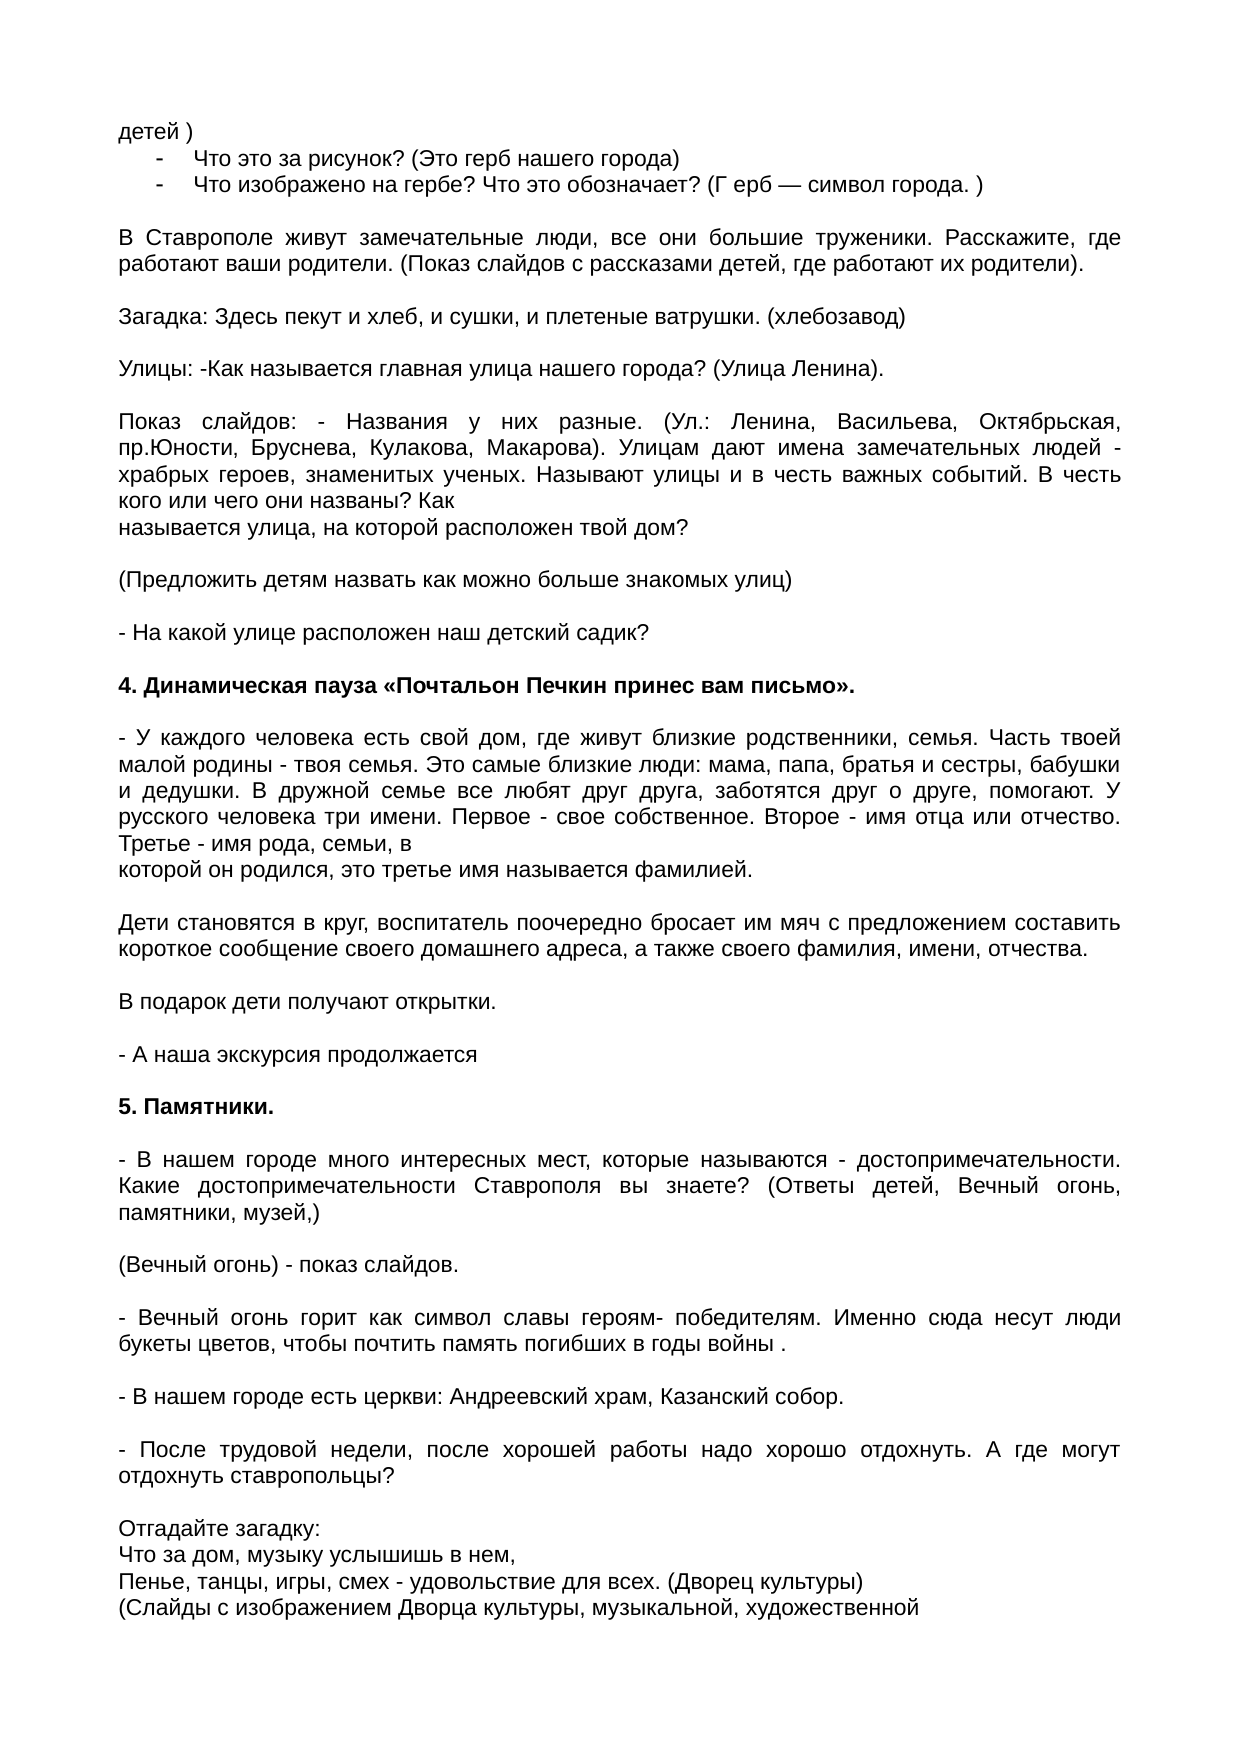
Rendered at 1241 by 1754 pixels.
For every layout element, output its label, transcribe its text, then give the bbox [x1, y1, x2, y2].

text Дети становятся в круг, воспитатель поочередно бросает им мяч с предложением составить короткое сообщение своего домашнего адреса, а также своего фамилия, имени, отчества. [118, 909, 1122, 961]
text Пенье, танцы, игры, смех - удовольствие для всех. (Дворец культуры) [118, 1568, 1122, 1594]
text (Вечный огонь) - показ слайдов. [118, 1251, 1122, 1278]
text Показ слайдов: - Названия у них разные. (Ул.: Ленина, Васильева, Октябрьская, пр.Юности‚ Бруснева, Кулакова, Макарова). Улицам дают имена замечательных людей - храбрых героев, знаменитых ученых. Называют улицы и в честь важных событий. В честь кого или чего они названы? Как [118, 408, 1122, 513]
list Что изображено на гербе? Что это обозначает? (Г ерб — символ города. ) [156, 171, 1122, 197]
text 5. Памятники. [118, 1093, 1122, 1119]
text - У каждого человека есть свой дом, где живут близкие родственники, семья. Часть твоей малой родины - твоя семья. Это самые близкие люди: мама, папа, братья и сестры, бабушки и дедушки. В дружной семье все любят друг друга, заботятся друг о друге, помогают. У русского человека три имени. Первое - свое собственное. Второе - имя отца или отчество. Третье - имя рода, семьи, в [118, 724, 1122, 856]
text называется улица, на которой расположен твой дом? [118, 513, 1122, 540]
text Что за дом, музыку услышишь в нем, [118, 1541, 1122, 1568]
text В подарок дети получают открытки. [118, 988, 1122, 1014]
text В Ставрополе живут замечательные люди, все они большие труженики. Расскажите, где работают ваши родители. (Показ слайдов с рассказами детей, где работают их родители). [118, 223, 1122, 276]
text - После трудовой недели, после хорошей работы надо хорошо отдохнуть. А где могут отдохнуть ставропольцы? [118, 1436, 1122, 1488]
text 4. Динамическая пауза «Почтальон Печкин принес вам письмо». [118, 672, 1122, 698]
text - В нашем городе много интересных мест, которые называются - достопримечательности. Какие достопримечательности Ставрополя вы знаете? (Ответы детей, Вечный огонь, памятники, музей,) [118, 1146, 1122, 1225]
list Что это за рисунок? (Это герб нашего города) [156, 144, 1122, 171]
text - А наша экскурсия продолжается [118, 1041, 1122, 1067]
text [118, 118, 1122, 144]
text - На какой улице расположен наш детский садик? [118, 619, 1122, 645]
text Отгадайте загадку: [118, 1515, 1122, 1541]
text которой он родился, это третье имя называется фамилией. [118, 856, 1122, 882]
text Улицы: -Как называется главная улица нашего города? (Улица Ленина). [118, 355, 1122, 382]
text Загадка: Здесь пекут и хлеб, и сушки, и плетеные ватрушки. (хлебозавод) [118, 303, 1122, 329]
text (Предложить детям назвать как можно больше знакомых улиц) [118, 566, 1122, 592]
text - Вечный огонь горит как символ славы героям- победителям. Именно сюда несут люди букеты цветов, чтобы почтить память погибших в годы войны . [118, 1304, 1122, 1357]
text (Слайды с изображением Дворца культуры, музыкальной, художественной [118, 1594, 1122, 1620]
text - В нашем городе есть церкви: Андреевский храм, Казанский собор. [118, 1383, 1122, 1409]
